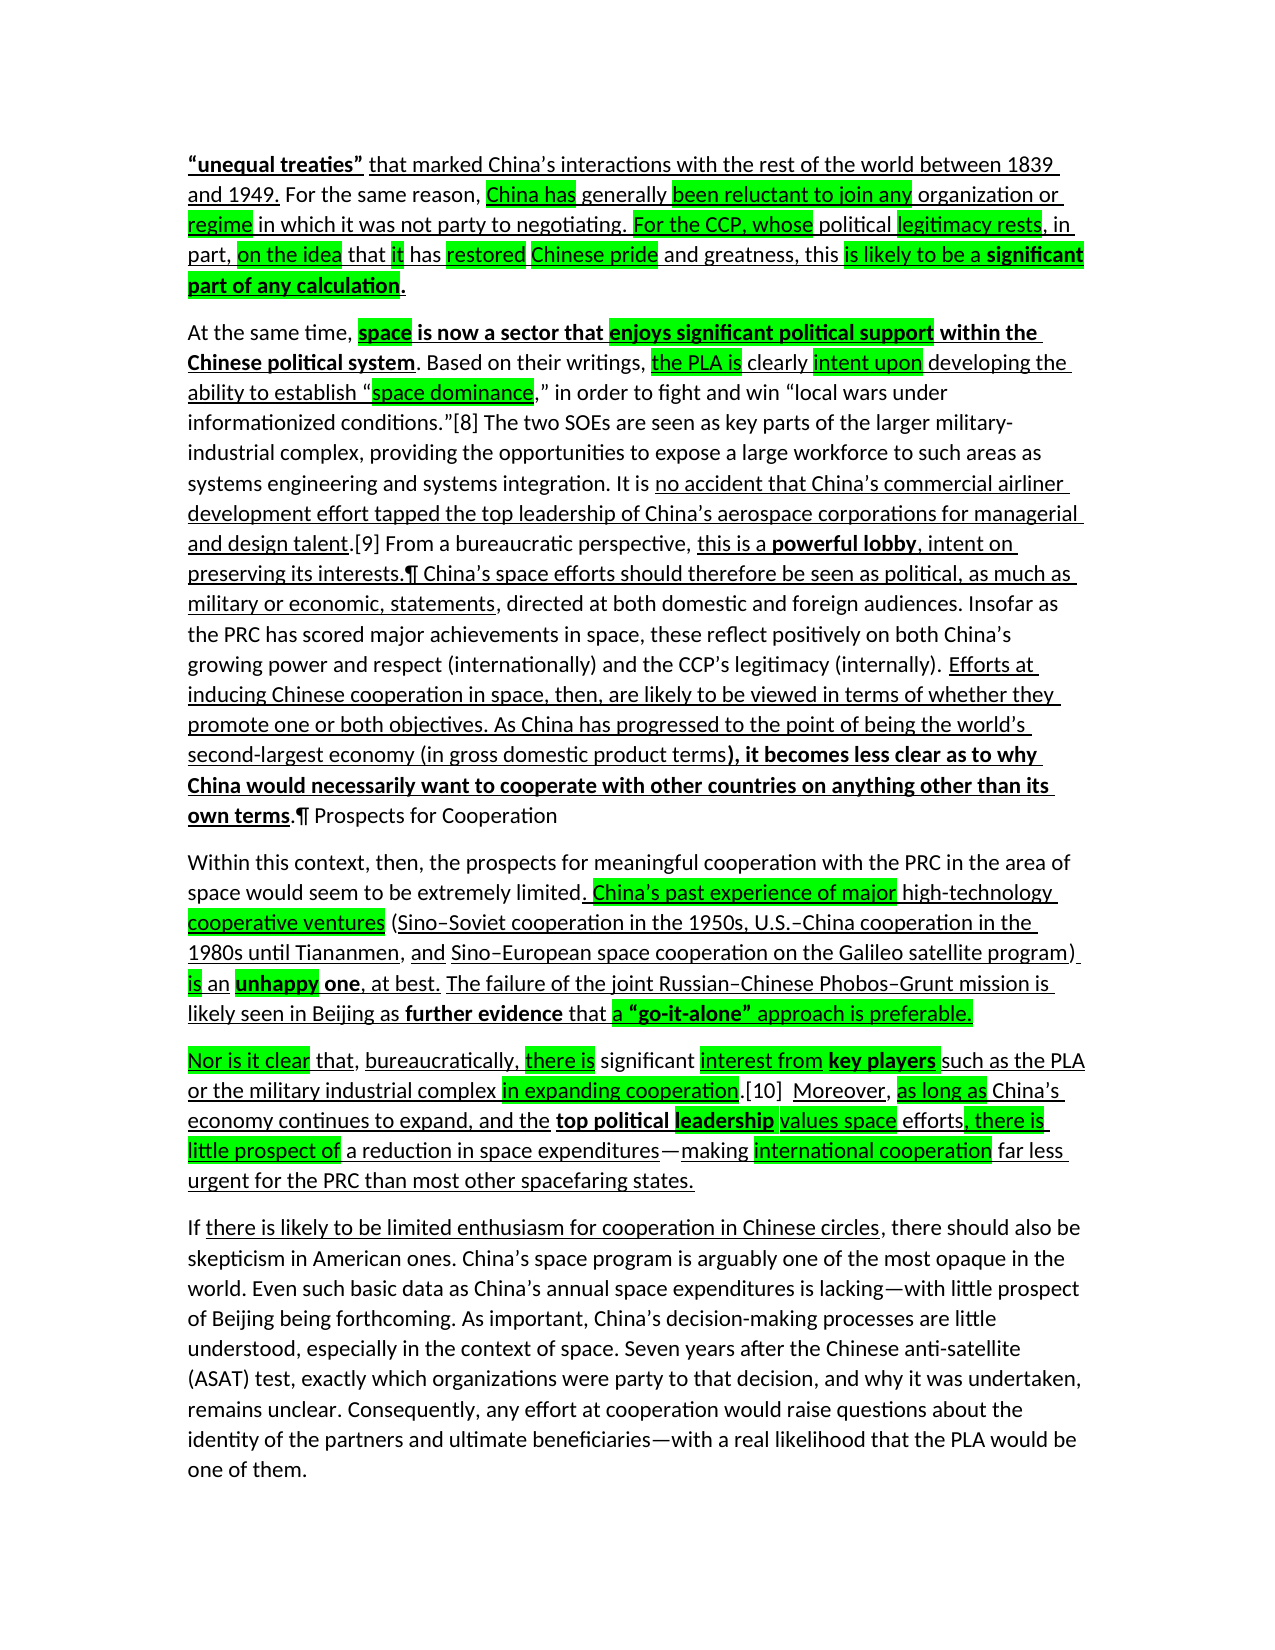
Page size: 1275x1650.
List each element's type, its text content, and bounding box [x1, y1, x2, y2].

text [187, 150, 1087, 299]
text Within this context, then, the prospects for meaningful cooperation with the PRC in the area of space would seem to be extremely limited. China’s past experience of major high-technology cooperative ventures (Sino–Soviet cooperation in the 1950s, U.S.–China cooperation in the 1980s until Tiananmen, and Sino–European space cooperation on the Galileo satellite program) is an unhappy one, at best. The failure of the joint Russian–Chinese Phobos–Grunt mission is likely seen in Beijing as further evidence that a “go-it-alone” approach is preferable. [187, 848, 1087, 1027]
text At the same time, space is now a sector that enjoys significant political support within the Chinese political system. Based on their writings, the PLA is clearly intent upon developing the ability to establish “space dominance,” in order to fight and win “local wars under informationized conditions.”[8] The two SOEs are seen as key parts of the larger military-industrial complex, providing the opportunities to expose a large workforce to such areas as systems engineering and systems integration. It is no accident that China’s commercial airliner development effort tapped the top leadership of China’s aerospace corporations for managerial and design talent.[9] From a bureaucratic perspective, this is a powerful lobby, intent on preserving its interests.¶ China’s space efforts should therefore be seen as political, as much as military or economic, statements, directed at both domestic and foreign audiences. Insofar as the PRC has scored major achievements in space, these reflect positively on both China’s growing power and respect (internationally) and the CCP’s legitimacy (internally). Efforts at inducing Chinese cooperation in space, then, are likely to be viewed in terms of whether they promote one or both objectives. As China has progressed to the point of being the world’s second-largest economy (in gross domestic product terms), it becomes less clear as to why China would necessarily want to cooperate with other countries on anything other than its own terms.¶ Prospects for Cooperation [187, 318, 1087, 829]
text Nor is it clear that, bureaucratically, there is significant interest from key players such as the PLA or the military industrial complex in expanding cooperation.[10] Moreover, as long as China’s economy continues to expand, and the top political leadership values space efforts, there is little prospect of a reduction in space expenditures—making international cooperation far less urgent for the PRC than most other spacefaring states. [187, 1046, 1087, 1195]
text If there is likely to be limited enthusiasm for cooperation in Chinese circles, there should also be skepticism in American ones. China’s space program is arguably one of the most opaque in the world. Even such basic data as China’s annual space expenditures is lacking—with little prospect of Beijing being forthcoming. As important, China’s decision-making processes are little understood, especially in the context of space. Seven years after the Chinese anti-satellite (ASAT) test, exactly which organizations were party to that decision, and why it was undertaken, remains unclear. Consequently, any effort at cooperation would raise questions about the identity of the partners and ultimate beneficiaries—with a real likelihood that the PLA would be one of them. [187, 1213, 1087, 1483]
